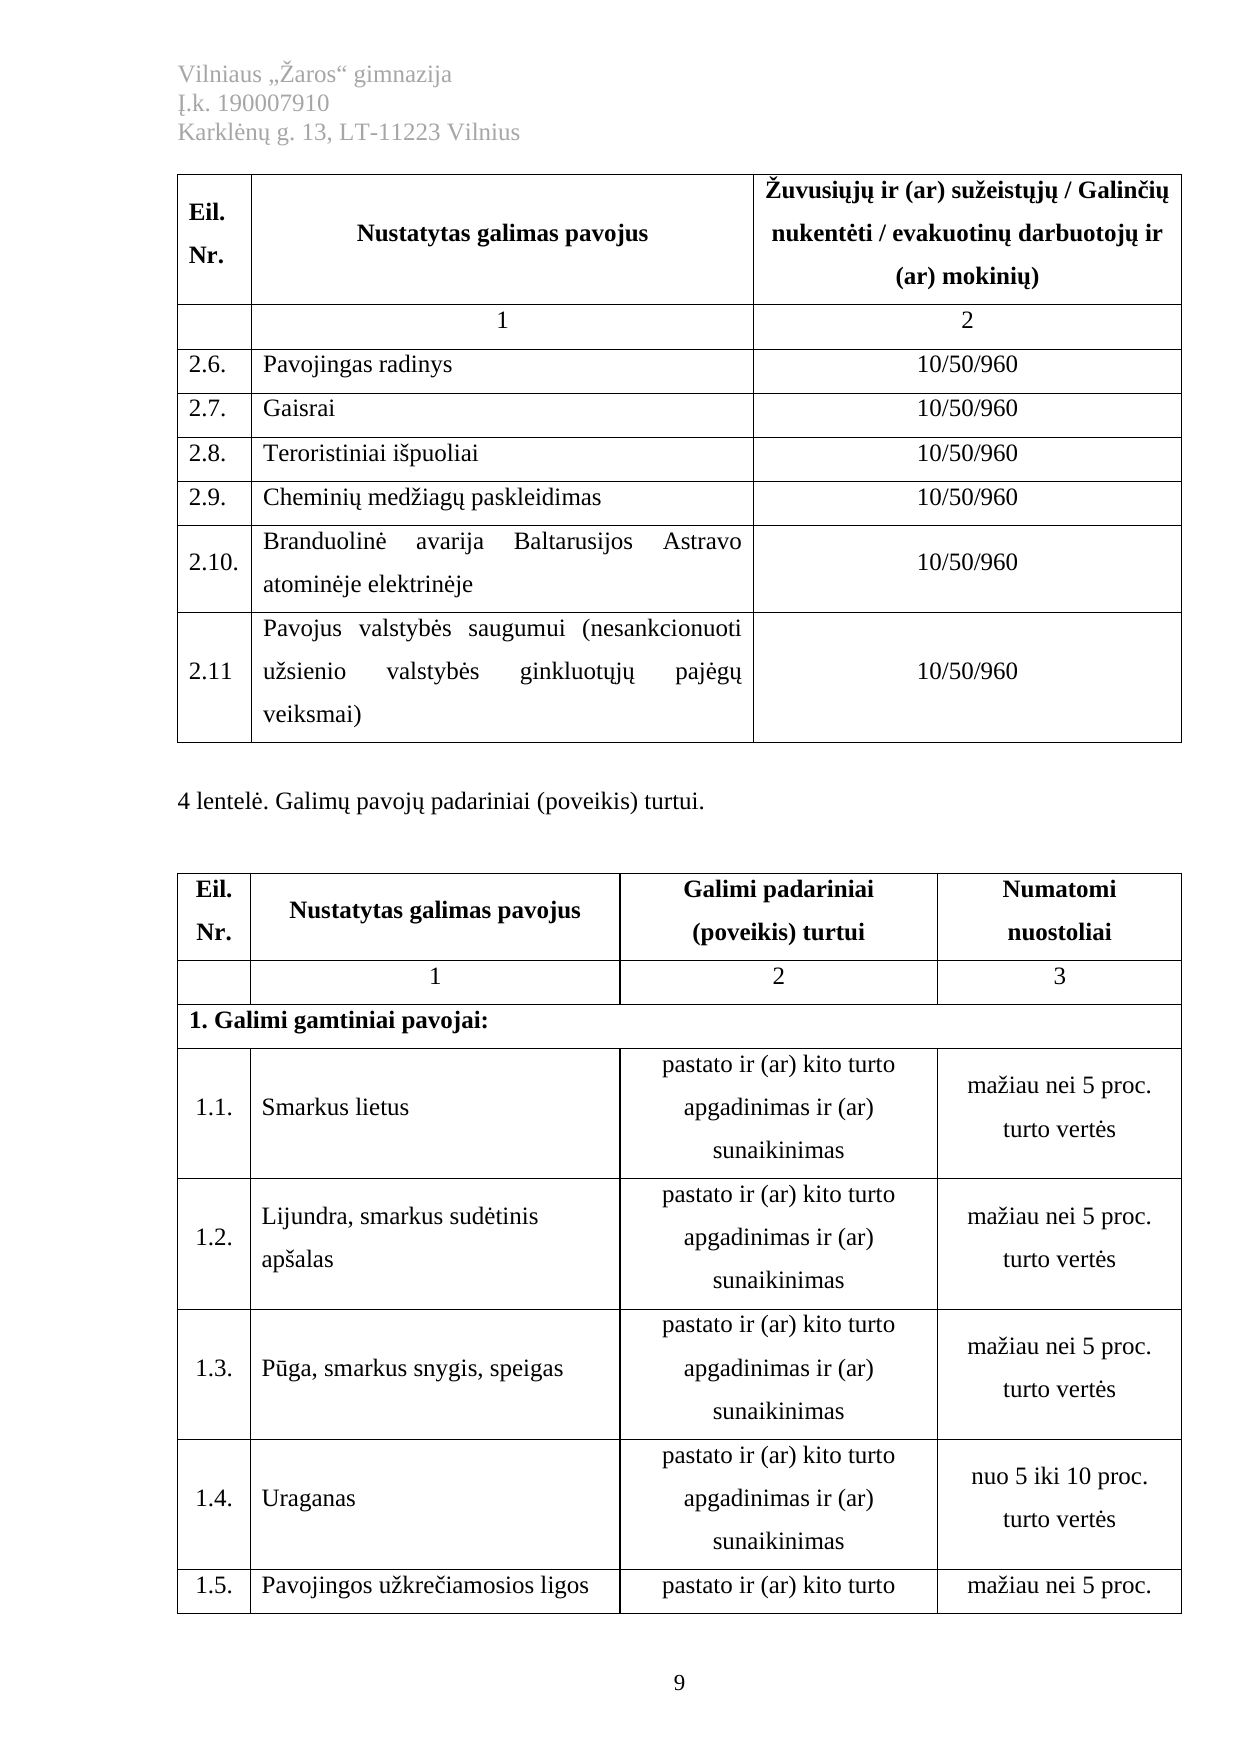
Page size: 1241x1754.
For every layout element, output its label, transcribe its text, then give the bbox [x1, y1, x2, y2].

table_cell Smarkus lietus [251, 1049, 619, 1178]
table_cell 10/50/960 [754, 438, 1181, 481]
table_cell [178, 961, 250, 1004]
text 4 lentelė. Galimų pavojų padariniai (poveikis) turtui. [177, 743, 1181, 815]
table_cell Pavojingos užkrečiamosios ligos [251, 1570, 619, 1613]
table_cell 10/50/960 [754, 613, 1181, 742]
table_cell Branduolinė avarija Baltarusijos Astravo atominėje elektrinėje [252, 526, 753, 612]
table_cell 1.4. [178, 1440, 250, 1569]
table_cell Pūga, smarkus snygis, speigas [251, 1310, 619, 1439]
table_cell Pavojus valstybės saugumui (nesankcionuoti užsienio valstybės ginkluotųjų pajėgų veiksmai) [252, 613, 753, 742]
table_cell nuo 5 iki 10 proc. turto vertės [938, 1440, 1181, 1569]
table_cell 2.11 [178, 613, 251, 742]
table_header Galimi padariniai (poveikis) turtui [621, 874, 937, 960]
table_header Numatomi nuostoliai [938, 874, 1181, 960]
table_cell pastato ir (ar) kito turto apgadinimas ir (ar) sunaikinimas [621, 1310, 937, 1439]
table_cell pastato ir (ar) kito turto apgadinimas ir (ar) sunaikinimas [621, 1179, 937, 1308]
table_cell 10/50/960 [754, 394, 1181, 437]
table_header Nustatytas galimas pavojus [251, 874, 619, 960]
table_cell mažiau nei 5 proc. turto vertės [938, 1570, 1181, 1613]
table_cell Cheminių medžiagų paskleidimas [252, 482, 753, 525]
table_header Eil. Nr. [178, 175, 251, 304]
table_cell pastato ir (ar) kito turto apgadinimas ir (ar) sunaikinimas [621, 1049, 937, 1178]
table_cell 2.9. [178, 482, 251, 525]
table_cell 1.5. [178, 1570, 250, 1613]
table_header Žuvusiųjų ir (ar) sužeistųjų / Galinčių nukentėti / evakuotinų darbuotojų ir (ar) mokinių) [754, 175, 1181, 304]
table_cell 3 [938, 961, 1181, 1004]
table_header Nustatytas galimas pavojus [252, 175, 753, 304]
table_cell [178, 305, 251, 348]
table_cell 2.7. [178, 394, 251, 437]
table_cell 1. Galimi gamtiniai pavojai: [178, 1005, 1181, 1048]
table_cell 2 [754, 305, 1181, 348]
table_cell 1 [251, 961, 619, 1004]
table_cell 2.10. [178, 526, 251, 612]
table_cell 1.3. [178, 1310, 250, 1439]
table_cell 10/50/960 [754, 526, 1181, 612]
table_cell Lijundra, smarkus sudėtinis apšalas [251, 1179, 619, 1308]
table_cell Teroristiniai išpuoliai [252, 438, 753, 481]
table_header Eil. Nr. [178, 874, 250, 960]
table_cell 1 [252, 305, 753, 348]
table_cell mažiau nei 5 proc. turto vertės [938, 1049, 1181, 1178]
table_cell 2.6. [178, 350, 251, 392]
table_cell 1.1. [178, 1049, 250, 1178]
table_cell Uraganas [251, 1440, 619, 1569]
table_cell 1.2. [178, 1179, 250, 1308]
table_cell mažiau nei 5 proc. turto vertės [938, 1310, 1181, 1439]
table_cell Gaisrai [252, 394, 753, 437]
table_cell mažiau nei 5 proc. turto vertės [938, 1179, 1181, 1308]
table_cell Pavojingas radinys [252, 350, 753, 392]
table_cell 10/50/960 [754, 350, 1181, 392]
table_cell 2 [621, 961, 937, 1004]
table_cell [621, 1570, 937, 1613]
table_cell 2.8. [178, 438, 251, 481]
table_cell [621, 1440, 937, 1569]
table_cell 10/50/960 [754, 482, 1181, 525]
